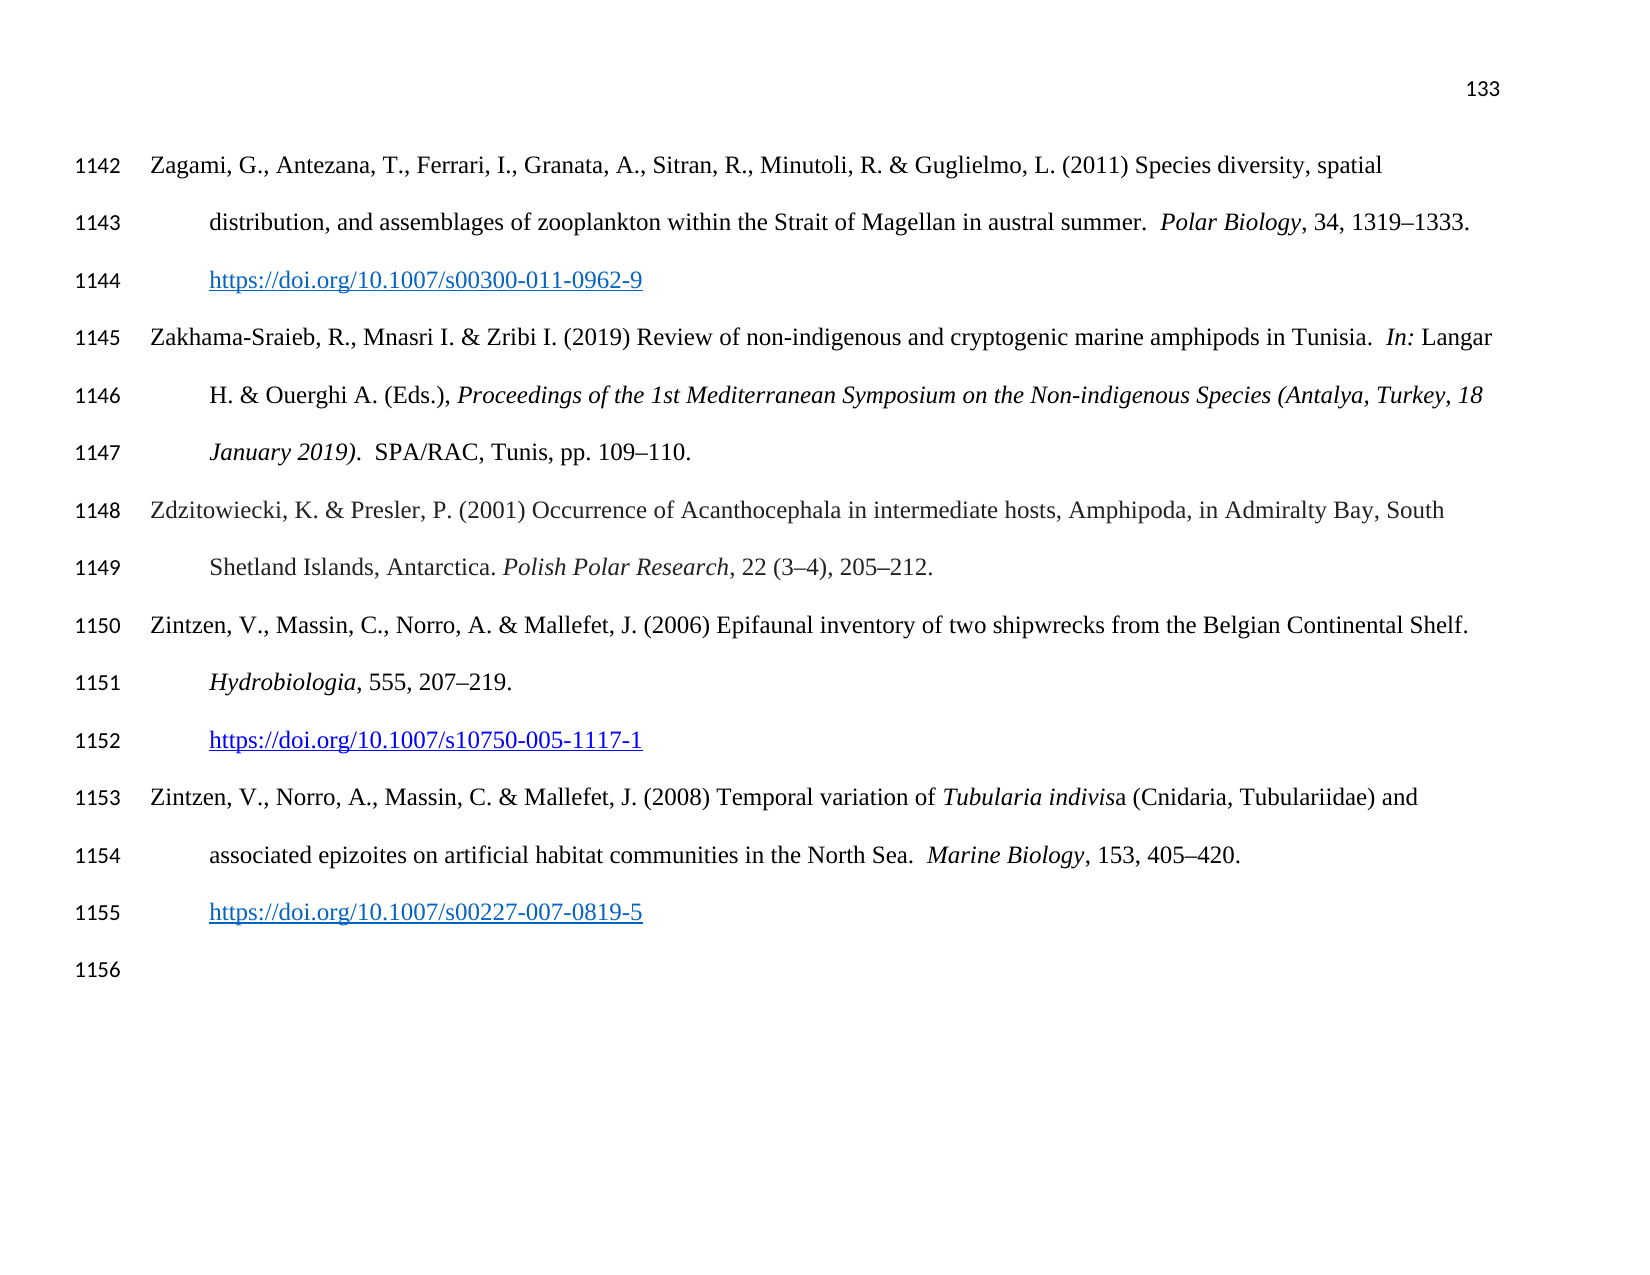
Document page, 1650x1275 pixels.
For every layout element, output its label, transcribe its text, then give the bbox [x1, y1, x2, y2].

text Zintzen, V., Massin, C., Norro, A. & Mallefet, J. (2006) Epifaunal inventory of two shipwrecks from the Belgian Continental Shelf. Hydrobiologia, 555, 207–219. [150, 610, 1500, 696]
text Zdzitowiecki, K. & Presler, P. (2001) Occurrence of Acanthocephala in intermediate hosts, Amphipoda, in Admiralty Bay, South Shetland Islands, Antarctica. Polish Polar Research, 22 (3–4), 205–212. [150, 495, 1500, 581]
text Zakhama-Sraieb, R., Mnasri I. & Zribi I. (2019) Review of non-indigenous and cryptogenic marine amphipods in Tunisia. In: Langar H. & Ouerghi A. (Eds.), Proceedings of the 1st Mediterranean Symposium on the Non-indigenous Species (Antalya, Turkey, 18 January 2019). SPA/RAC, Tunis, pp. 109–110. [150, 322, 1500, 466]
text Zagami, G., Antezana, T., Ferrari, I., Granata, A., Sitran, R., Minutoli, R. & Guglielmo, L. (2011) Species diversity, spatial distribution, and assemblages of zooplankton within the Strait of Magellan in austral summer. Polar Biology, 34, 1319–1333. [150, 150, 1500, 236]
text Zintzen, V., Norro, A., Massin, C. & Mallefet, J. (2008) Temporal variation of Tubularia indivisa (Cnidaria, Tubulariidae) and associated epizoites on artificial habitat communities in the North Sea. Marine Biology, 153, 405–420. [150, 782, 1500, 869]
text https://doi.org/10.1007/s10750-005-1117-1 [150, 725, 1500, 754]
text https://doi.org/10.1007/s00227-007-0819-5 [209, 897, 1500, 926]
text https://doi.org/10.1007/s00300-011-0962-9 [209, 265, 1500, 294]
